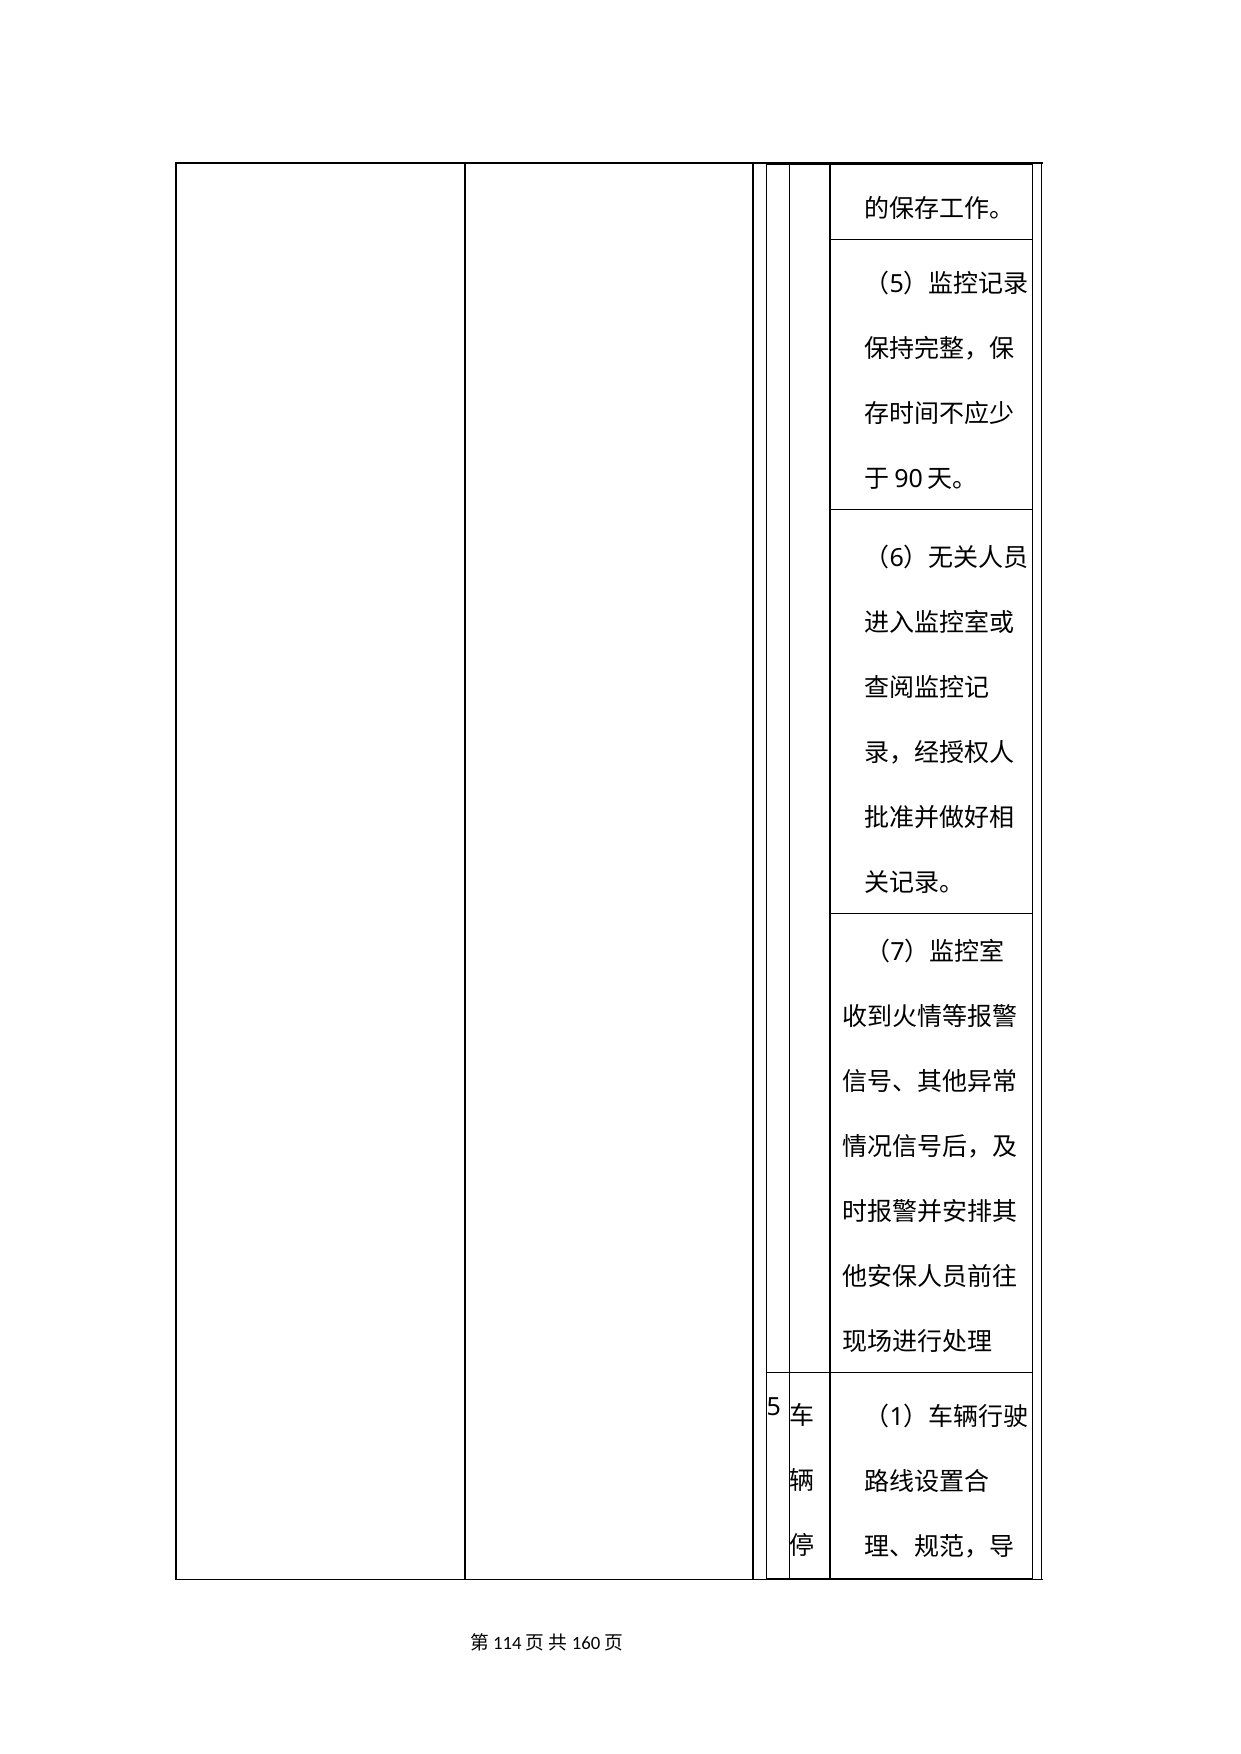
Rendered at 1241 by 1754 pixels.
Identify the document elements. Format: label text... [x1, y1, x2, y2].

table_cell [790, 165, 829, 1372]
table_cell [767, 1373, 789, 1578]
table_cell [831, 1373, 1032, 1578]
table_cell 2 [177, 164, 464, 1578]
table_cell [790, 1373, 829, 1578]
table_cell [466, 164, 752, 1578]
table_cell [754, 164, 766, 1578]
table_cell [1033, 164, 1041, 1578]
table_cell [831, 165, 1032, 239]
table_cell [767, 165, 789, 1372]
